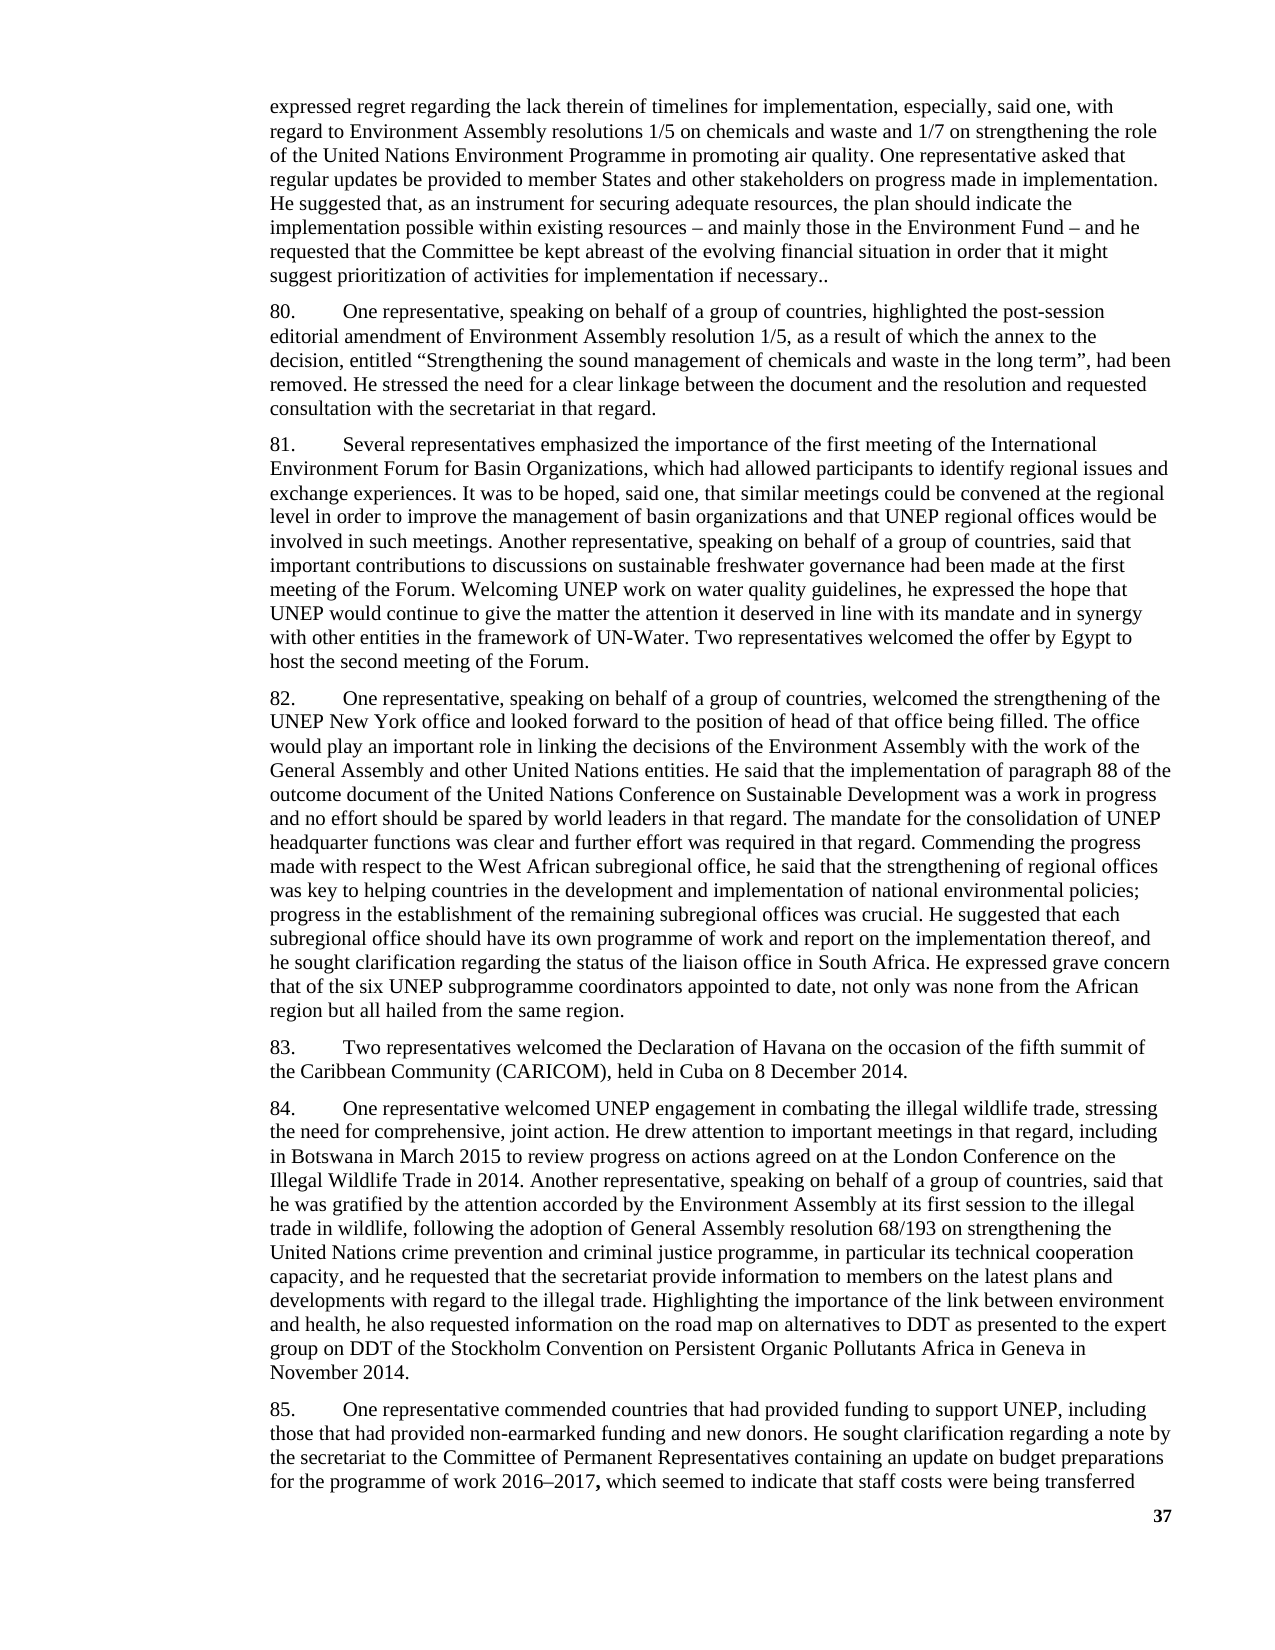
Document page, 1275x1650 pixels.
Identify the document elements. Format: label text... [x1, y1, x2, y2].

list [269, 94, 1172, 287]
list One representative, speaking on behalf of a group of countries, welcomed the strengthening of the UNEP New York office and looked forward to the position of head of that office being filled. The office would play an important role in linking the decisions of the Environment Assembly with the work of the General Assembly and other United Nations entities. He said that the implementation of paragraph 88 of the outcome document of the United Nations Conference on Sustainable Development was a work in progress and no effort should be spared by world leaders in that regard. The mandate for the consolidation of UNEP headquarter functions was clear and further effort was required in that regard. Commending the progress made with respect to the West African subregional office, he said that the strengthening of regional offices was key to helping countries in the development and implementation of national environmental policies; progress in the establishment of the remaining subregional offices was crucial. He suggested that each subregional office should have its own programme of work and report on the implementation thereof, and he sought clarification regarding the status of the liaison office in South Africa. He expressed grave concern that of the six UNEP subprogramme coordinators appointed to date, not only was none from the African region but all hailed from the same region. [269, 685, 1172, 1022]
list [269, 1397, 1172, 1493]
list Several representatives emphasized the importance of the first meeting of the International Environment Forum for Basin Organizations, which had allowed participants to identify regional issues and exchange experiences. It was to be hoped, said one, that similar meetings could be convened at the regional level in order to improve the management of basin organizations and that UNEP regional offices would be involved in such meetings. Another representative, speaking on behalf of a group of countries, said that important contributions to discussions on sustainable freshwater governance had been made at the first meeting of the Forum. Welcoming UNEP work on water quality guidelines, he expressed the hope that UNEP would continue to give the matter the attention it deserved in line with its mandate and in synergy with other entities in the framework of UN-Water. Two representatives welcomed the offer by Egypt to host the second meeting of the Forum. [269, 432, 1172, 673]
list Two representatives welcomed the Declaration of Havana on the occasion of the fifth summit of the Caribbean Community (CARICOM), held in Cuba on 8 December 2014. [269, 1035, 1172, 1083]
list One representative welcomed UNEP engagement in combating the illegal wildlife trade, stressing the need for comprehensive, joint action. He drew attention to important meetings in that regard, including in Botswana in March 2015 to review progress on actions agreed on at the London Conference on the Illegal Wildlife Trade in 2014. Another representative, speaking on behalf of a group of countries, said that he was gratified by the attention accorded by the Environment Assembly at its first session to the illegal trade in wildlife, following the adoption of General Assembly resolution 68/193 on strengthening the United Nations crime prevention and criminal justice programme, in particular its technical cooperation capacity, and he requested that the secretariat provide information to members on the latest plans and developments with regard to the illegal trade. Highlighting the importance of the link between environment and health, he also requested information on the road map on alternatives to DDT as presented to the expert group on DDT of the Stockholm Convention on Persistent Organic Pollutants Africa in Geneva in November 2014. [269, 1095, 1172, 1384]
list One representative, speaking on behalf of a group of countries, highlighted the post-session editorial amendment of Environment Assembly resolution 1/5, as a result of which the annex to the decision, entitled “Strengthening the sound management of chemicals and waste in the long term”, had been removed. He stressed the need for a clear linkage between the document and the resolution and requested consultation with the secretariat in that regard. [269, 299, 1172, 420]
